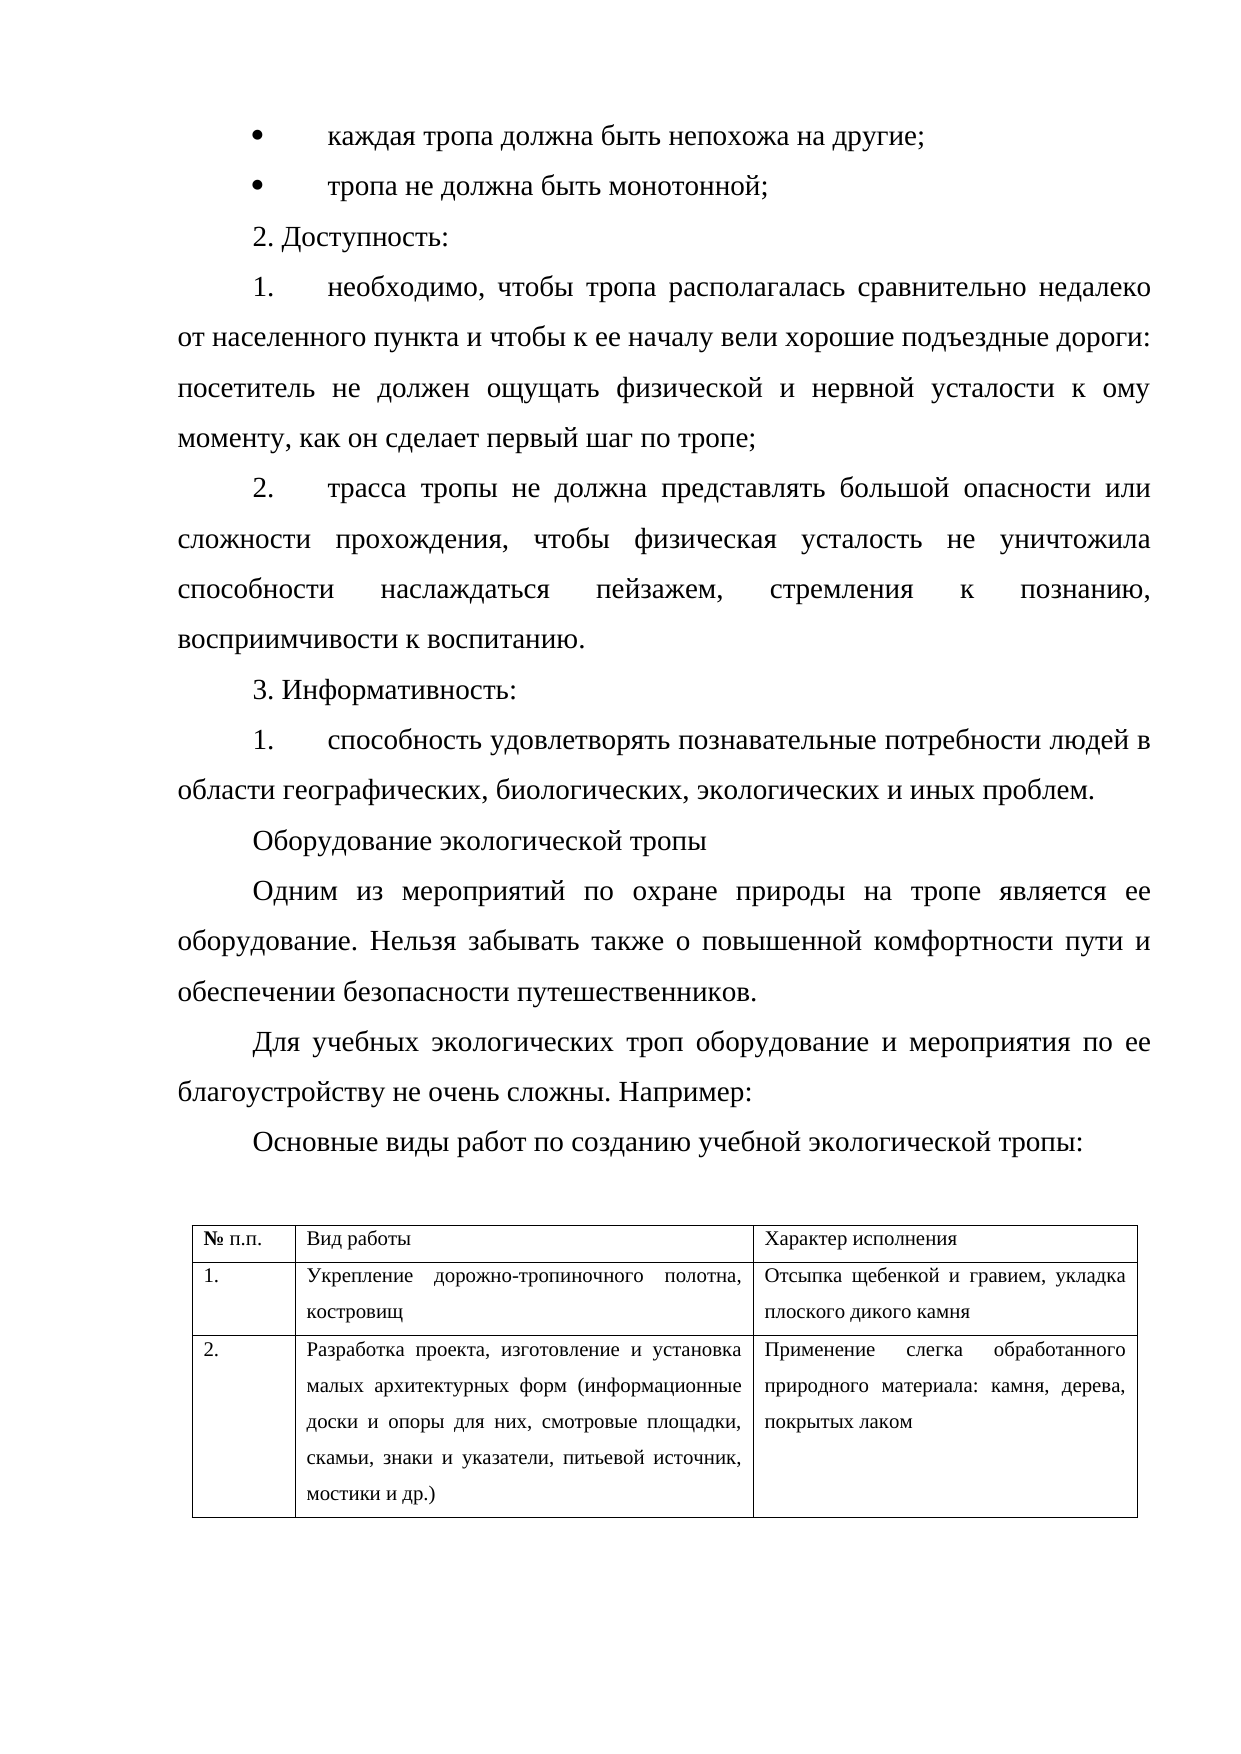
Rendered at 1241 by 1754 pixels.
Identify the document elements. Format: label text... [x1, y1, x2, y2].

list необходимо, чтобы тропа располагалась сравнительно недалеко от населенного пункта и чтобы к ее началу вели хорошие подъездные дороги: посетитель не должен ощущать физической и нервной усталости к ому моменту, как он сделает первый шаг по тропе; [177, 269, 1152, 454]
text 3. Информативность: [177, 672, 1152, 705]
text 2. Доступность: [177, 219, 1152, 252]
list каждая тропа должна быть непохожа на другие; [177, 118, 1152, 152]
table_cell Разработка проекта, изготовление и установка малых архитектурных форм (информационные доски и опоры для них, смотровые площадки, скамьи, знаки и указатели, питьевой источник, мостики и др.) [296, 1336, 753, 1517]
table_cell 2. [193, 1336, 295, 1517]
text Одним из мероприятий по охране природы на тропе является ее оборудование. Нельзя забывать также о повышенной комфортности пути и обеспечении безопасности путешественников. [177, 873, 1152, 1007]
text Оборудование экологической тропы [177, 823, 1152, 856]
table_cell Укрепление дорожно-тропиночного полотна, костровищ [296, 1263, 753, 1335]
table_cell 1. [193, 1263, 295, 1335]
table_header Характер исполнения [754, 1226, 1137, 1262]
list способность удовлетворять познавательные потребности людей в области географических, биологических, экологических и иных проблем. [177, 722, 1152, 806]
table_cell Применение слегка обработанного природного материала: камня, дерева, покрытых лаком [754, 1336, 1137, 1517]
text Для учебных экологических троп оборудование и мероприятия по ее благоустройству не очень сложны. Например: [177, 1024, 1152, 1108]
list трасса тропы не должна представлять большой опасности или сложности прохождения, чтобы физическая усталость не уничтожила способности наслаждаться пейзажем, стремления к познанию, восприимчивости к воспитанию. [177, 471, 1152, 655]
table_header Вид работы [296, 1226, 753, 1262]
table_header № п.п. [193, 1226, 295, 1262]
table_cell Отсыпка щебенкой и гравием, укладка плоского дикого камня [754, 1263, 1137, 1335]
text Основные виды работ по созданию учебной экологической тропы: [177, 1124, 1152, 1158]
list тропа не должна быть монотонной; [177, 168, 1152, 202]
